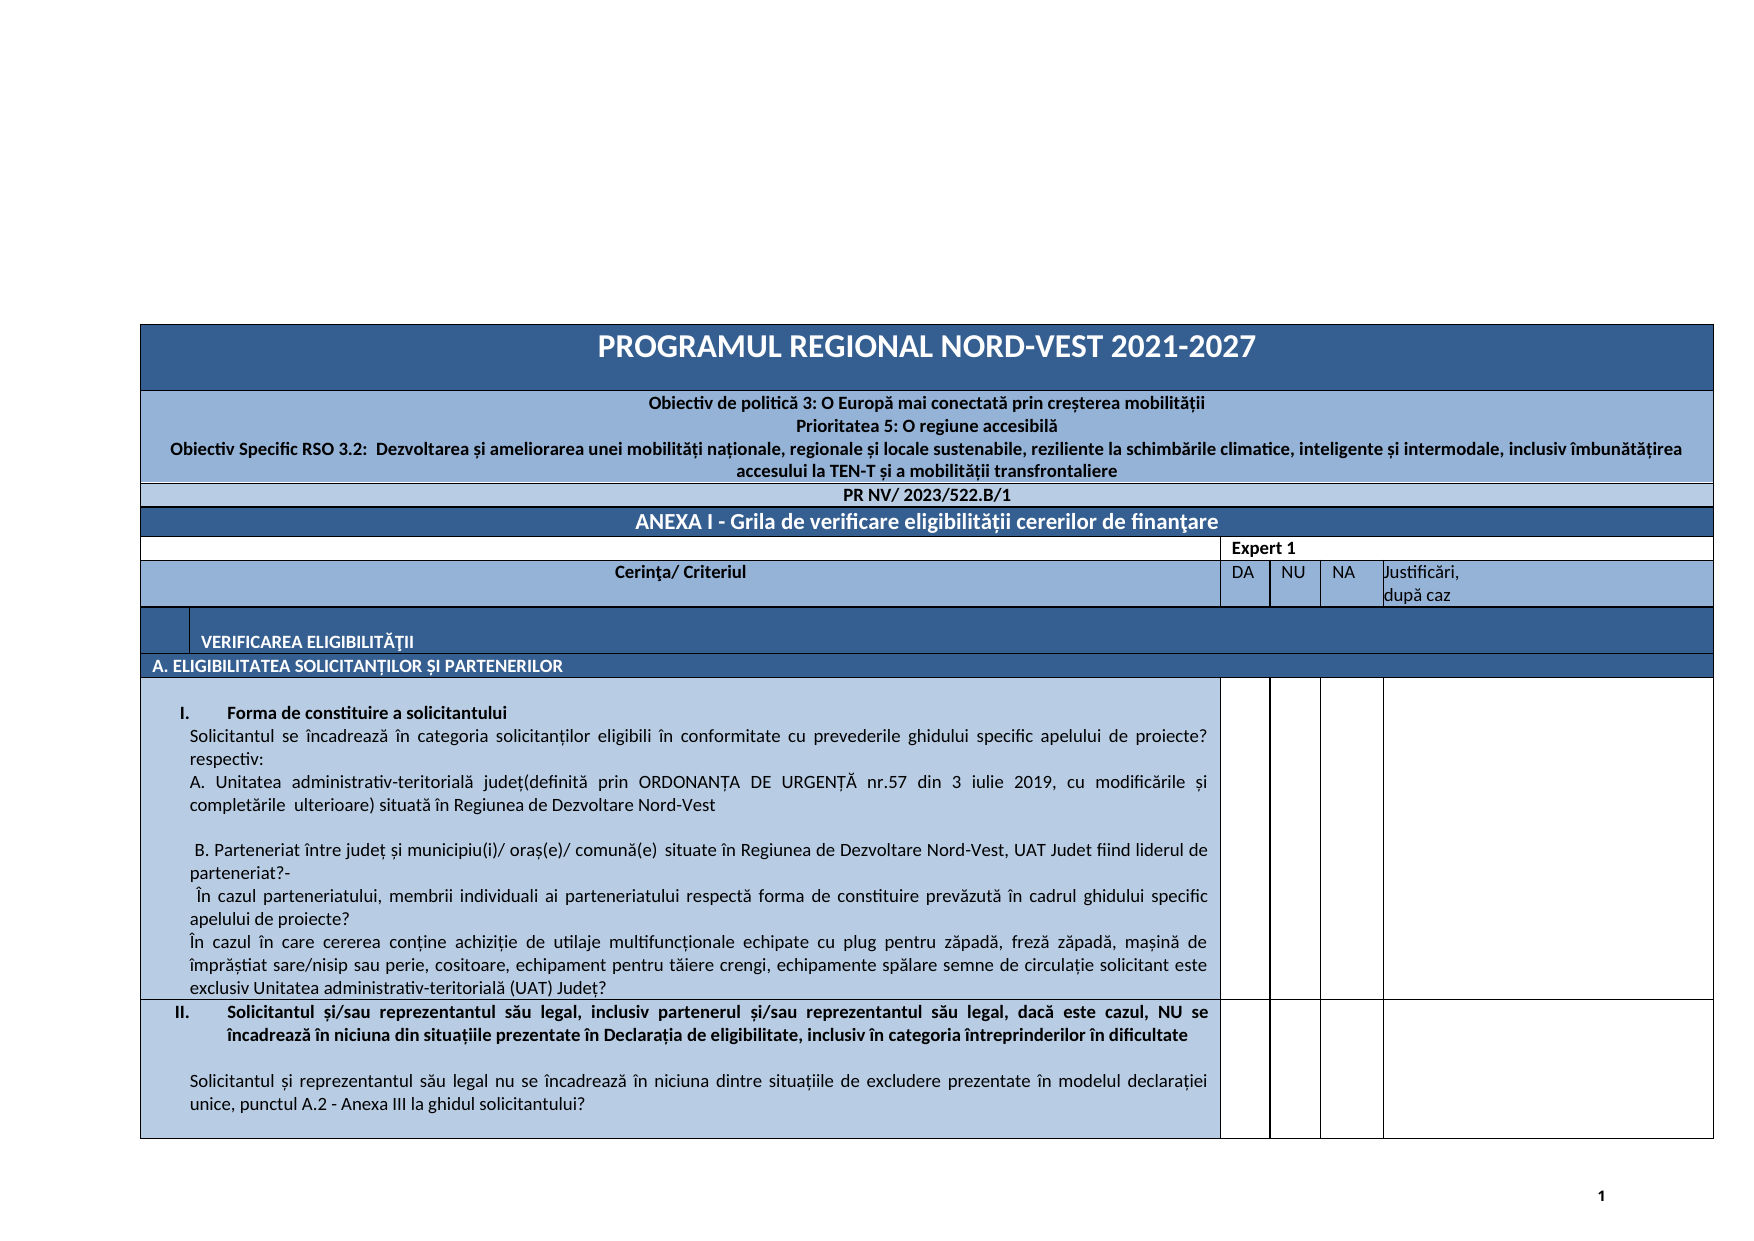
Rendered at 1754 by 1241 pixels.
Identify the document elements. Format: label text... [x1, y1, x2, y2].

table_cell ANEXA I - Grila de verificare eligibilității cererilor de finanţare [141, 508, 1713, 536]
table_cell Cerinţa/ Criteriul [141, 561, 1220, 606]
table_cell [1384, 678, 1713, 999]
table_cell [141, 608, 189, 653]
table_cell [1271, 678, 1320, 999]
table_cell Obiectiv de politică 3: O Europă mai conectată prin creșterea mobilității Prioritatea 5: O regiune accesibilă Obiectiv Specific RSO 3.2: Dezvoltarea și ameliorarea unei mobilități naționale, regionale și locale sustenabile, reziliente la schimbările climatice, inteligente și intermodale, inclusiv îmbunătățirea accesului la TEN-T și a mobilității transfrontaliere [141, 391, 1713, 482]
table_cell NA [1321, 561, 1383, 606]
table_cell Forma de constituire a solicitantului Solicitantul se încadrează în categoria solicitanților eligibili în conformitate cu prevederile ghidului specific apelului de proiecte? respectiv: A. Unitatea administrativ-teritorială județ(definită prin ORDONANŢA DE URGENŢĂ nr.57 din 3 iulie 2019, cu modificările și completările ulterioare) situată în Regiunea de Dezvoltare Nord-Vest B. Parteneriat între județ și municipiu(i)/ oraș(e)/ comună(e) situate în Regiunea de Dezvoltare Nord-Vest, UAT Judet fiind liderul de parteneriat?- În cazul parteneriatului, membrii individuali ai parteneriatului respectă forma de constituire prevăzută în cadrul ghidului specific apelului de proiecte? În cazul în care cererea conține achiziție de utilaje multifuncționale echipate cu plug pentru zăpadă, freză zăpadă, mașină de împrăștiat sare/nisip sau perie, cositoare, echipament pentru tăiere crengi, echipamente spălare semne de circulație solicitant este exclusiv Unitatea administrativ-teritorială (UAT) Județ? [141, 678, 1220, 999]
table_cell [1321, 1000, 1383, 1138]
table_cell DA [1221, 561, 1269, 606]
table_cell NU [1271, 561, 1320, 606]
table_cell [1221, 678, 1269, 999]
table_cell [1384, 1000, 1713, 1138]
table_cell [1321, 678, 1383, 999]
table_cell [1221, 1000, 1269, 1138]
table_cell Expert 1 [1221, 537, 1713, 559]
table_cell Justificări, după caz [1384, 561, 1713, 606]
table_cell [1271, 1000, 1320, 1138]
table_cell [141, 537, 1220, 559]
table_cell A. ELIGIBILITATEA SOLICITANȚILOR ȘI PARTENERILOR [141, 654, 1713, 677]
table_cell PR NV/ 2023/522.B/1 [141, 484, 1713, 506]
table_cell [141, 1000, 1220, 1138]
table_cell VERIFICAREA ELIGIBILITĂŢII [190, 608, 1713, 653]
table_header PROGRAMUL REGIONAL NORD-VEST 2021-2027 [141, 325, 1713, 390]
